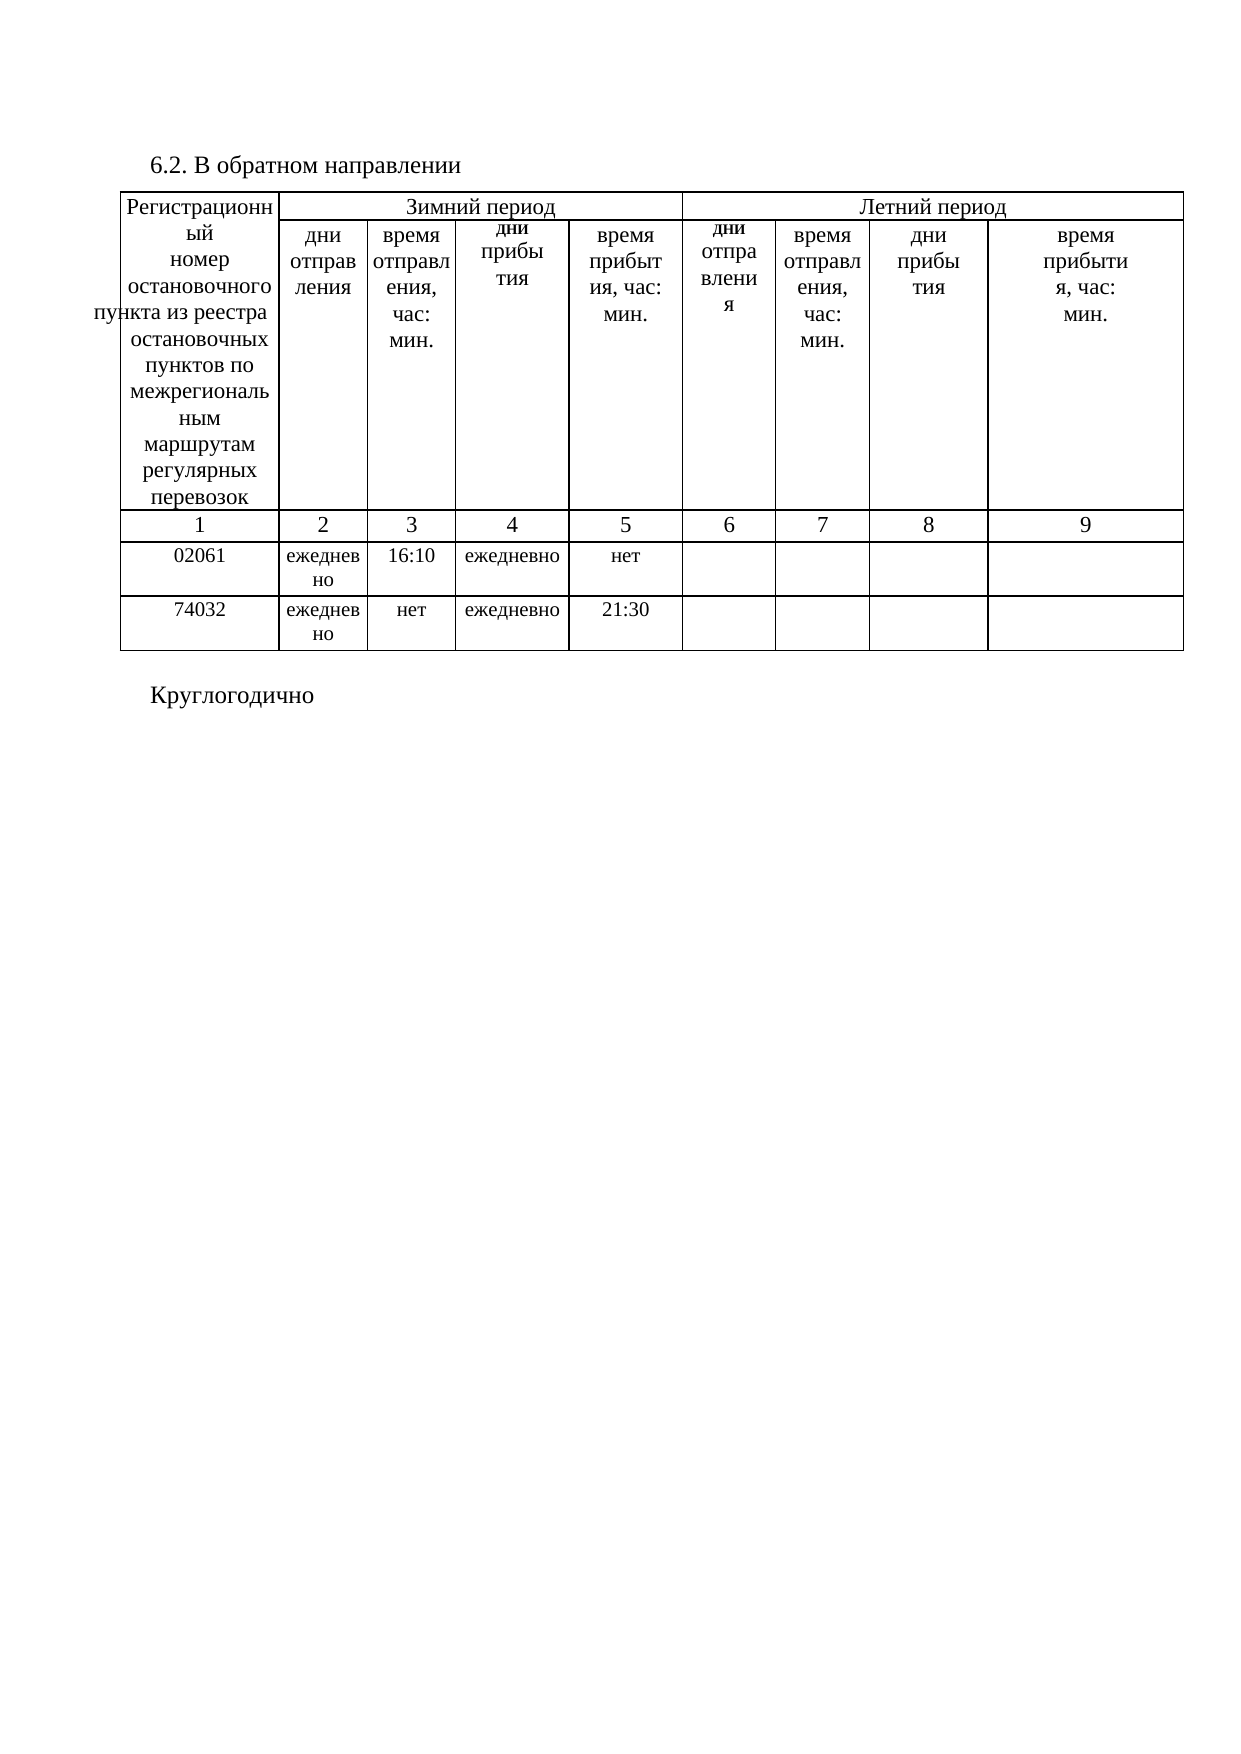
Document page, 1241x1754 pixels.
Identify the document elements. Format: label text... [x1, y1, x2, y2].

table_cell 5 [570, 511, 682, 541]
table_cell 1 [121, 511, 278, 541]
table_cell время отправл ения, час: мин. [368, 221, 455, 509]
table_cell 16:10 [368, 543, 455, 595]
table_cell ежедневно [456, 597, 568, 650]
table_cell 3 [368, 511, 455, 541]
table_cell [870, 543, 987, 595]
table_cell ежедневно [456, 543, 568, 595]
table_header Летний период [683, 193, 1183, 219]
table_cell ДНИ прибы тия [456, 221, 568, 509]
table_cell [683, 597, 775, 650]
table_cell время прибыт ия, час: мин. [570, 221, 682, 509]
table_cell дни прибы тия [870, 221, 987, 509]
table_cell время прибыти я, час: мин. [989, 221, 1183, 509]
table_cell 2 [280, 511, 367, 541]
table_cell 9 [989, 511, 1183, 541]
table_cell нет [368, 597, 455, 650]
table_cell ДНИ отпра влени я [683, 221, 775, 509]
text Круглогодично [150, 680, 1090, 709]
table_cell [776, 597, 869, 650]
table_header Регистрационный номер остановочного пункта из реестра остановочных пунктов по межрегиональным маршрутам регулярных перевозок [121, 193, 278, 509]
table_cell [989, 597, 1183, 650]
table_cell [776, 543, 869, 595]
table_cell [870, 597, 987, 650]
table_cell дни отправ ления [280, 221, 367, 509]
table_cell 21:30 [570, 597, 682, 650]
table_cell 8 [870, 511, 987, 541]
table_cell 02061 [121, 543, 278, 595]
table_cell ежедневно [280, 597, 367, 650]
table_cell нет [570, 543, 682, 595]
table_cell [683, 543, 775, 595]
table_header Зимний период [280, 193, 682, 219]
table_cell 6 [683, 511, 775, 541]
table_cell 7 [776, 511, 869, 541]
table_cell 4 [456, 511, 568, 541]
table_cell [989, 543, 1183, 595]
table_cell ежедневно [280, 543, 367, 595]
text 6.2. В обратном направлении [150, 150, 1090, 179]
table_cell 74032 [121, 597, 278, 650]
table_cell время отправл ения, час: мин. [776, 221, 869, 509]
